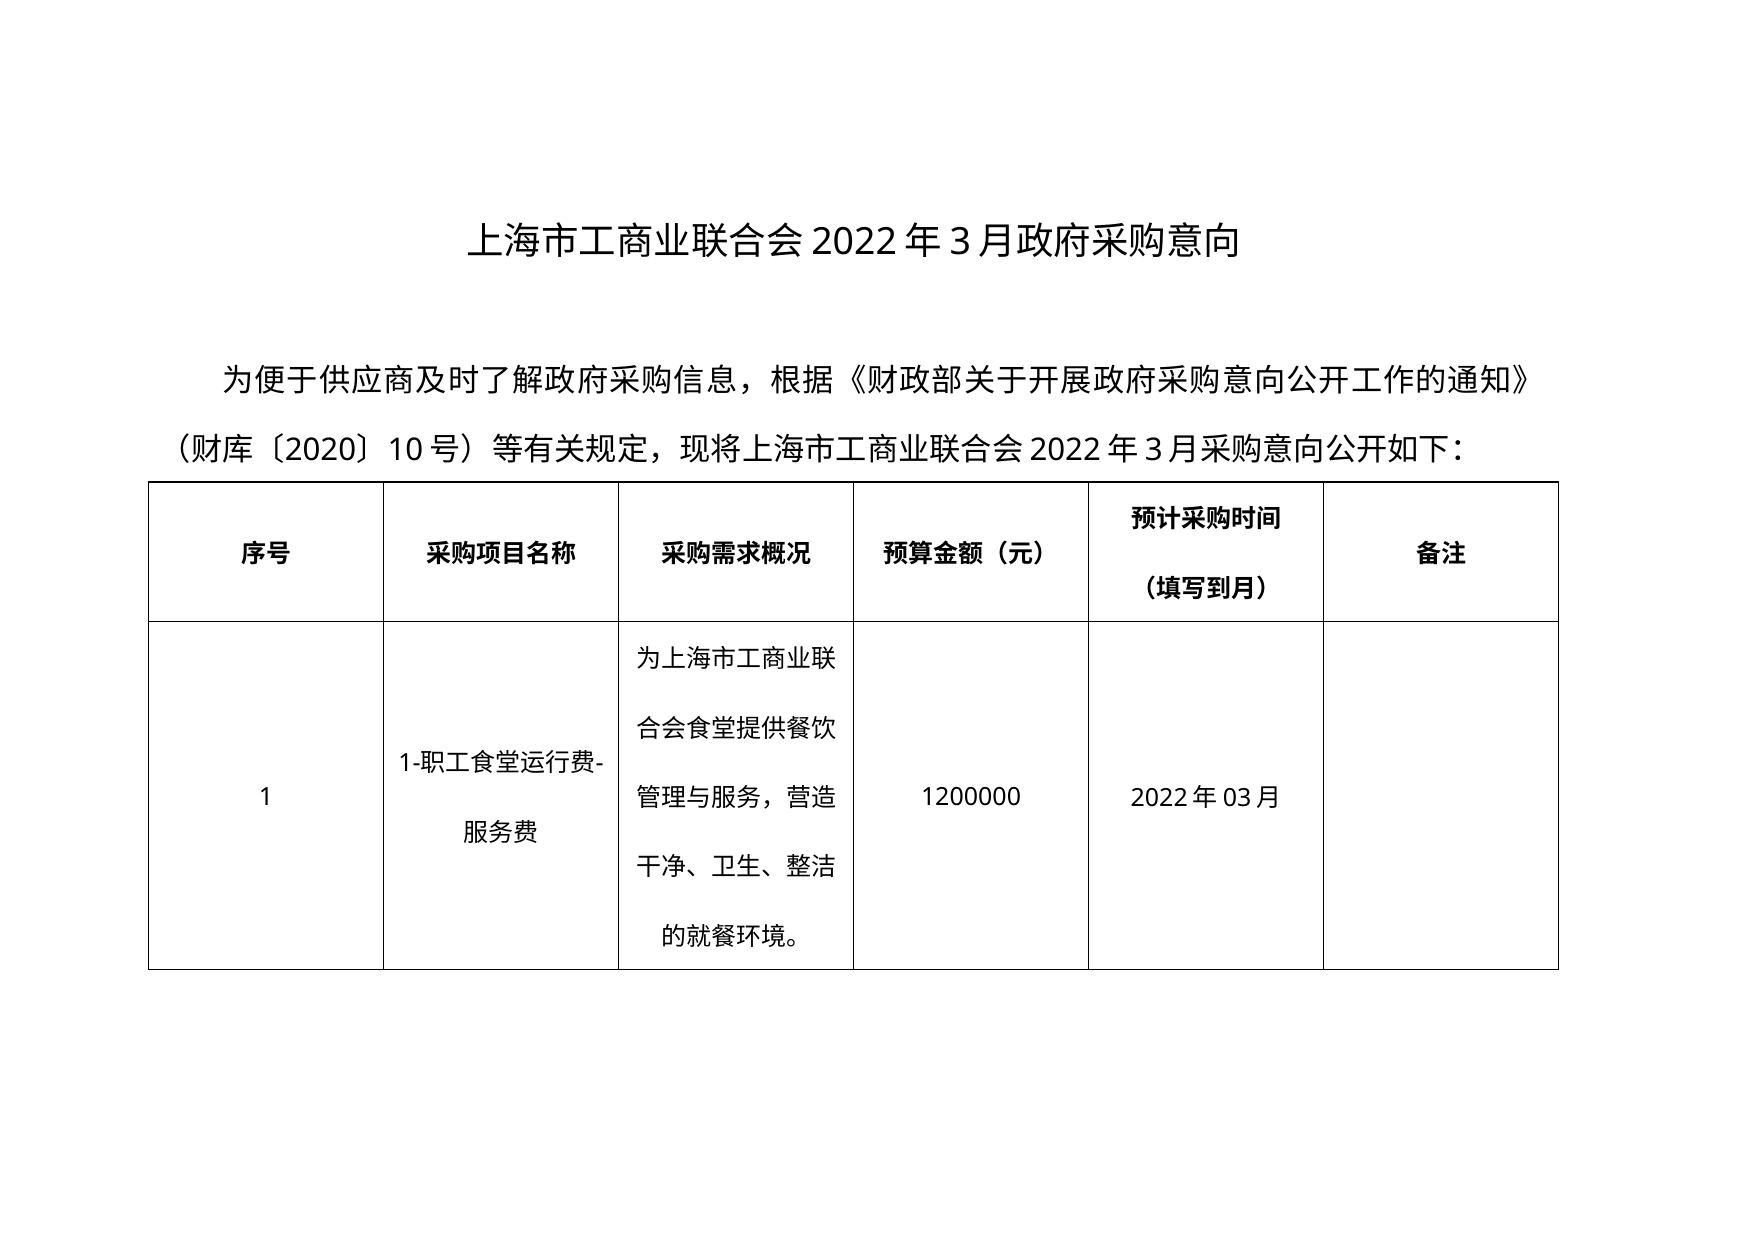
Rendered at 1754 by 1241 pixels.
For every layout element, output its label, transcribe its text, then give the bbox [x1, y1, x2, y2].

table_cell 1-职工食堂运行费-服务费 [384, 622, 618, 969]
table_cell 为上海市工商业联合会食堂提供餐饮管理与服务，营造干净、卫生、整洁的就餐环境。 [619, 622, 853, 969]
table_cell [1324, 622, 1558, 969]
table_cell 2022年03月 [1089, 622, 1323, 969]
table_header 预算金额（元） [854, 483, 1088, 621]
table_header 备注 [1324, 483, 1558, 621]
text 为便于供应商及时了解政府采购信息，根据《财政部关于开展政府采购意向公开工作的通知》（财库〔2020〕10号）等有关规定，现将上海市工商业联合会2022年3月采购意向公开如下： [159, 343, 1547, 481]
table_cell 1200000 [854, 622, 1088, 969]
table_header 序号 [149, 483, 383, 621]
table_header 采购项目名称 [384, 483, 618, 621]
text 上海市工商业联合会2022年3月政府采购意向 [159, 204, 1547, 273]
table_header 预计采购时间 （填写到月） [1089, 483, 1323, 621]
table_cell 1 [149, 622, 383, 969]
table_header 采购需求概况 [619, 483, 853, 621]
